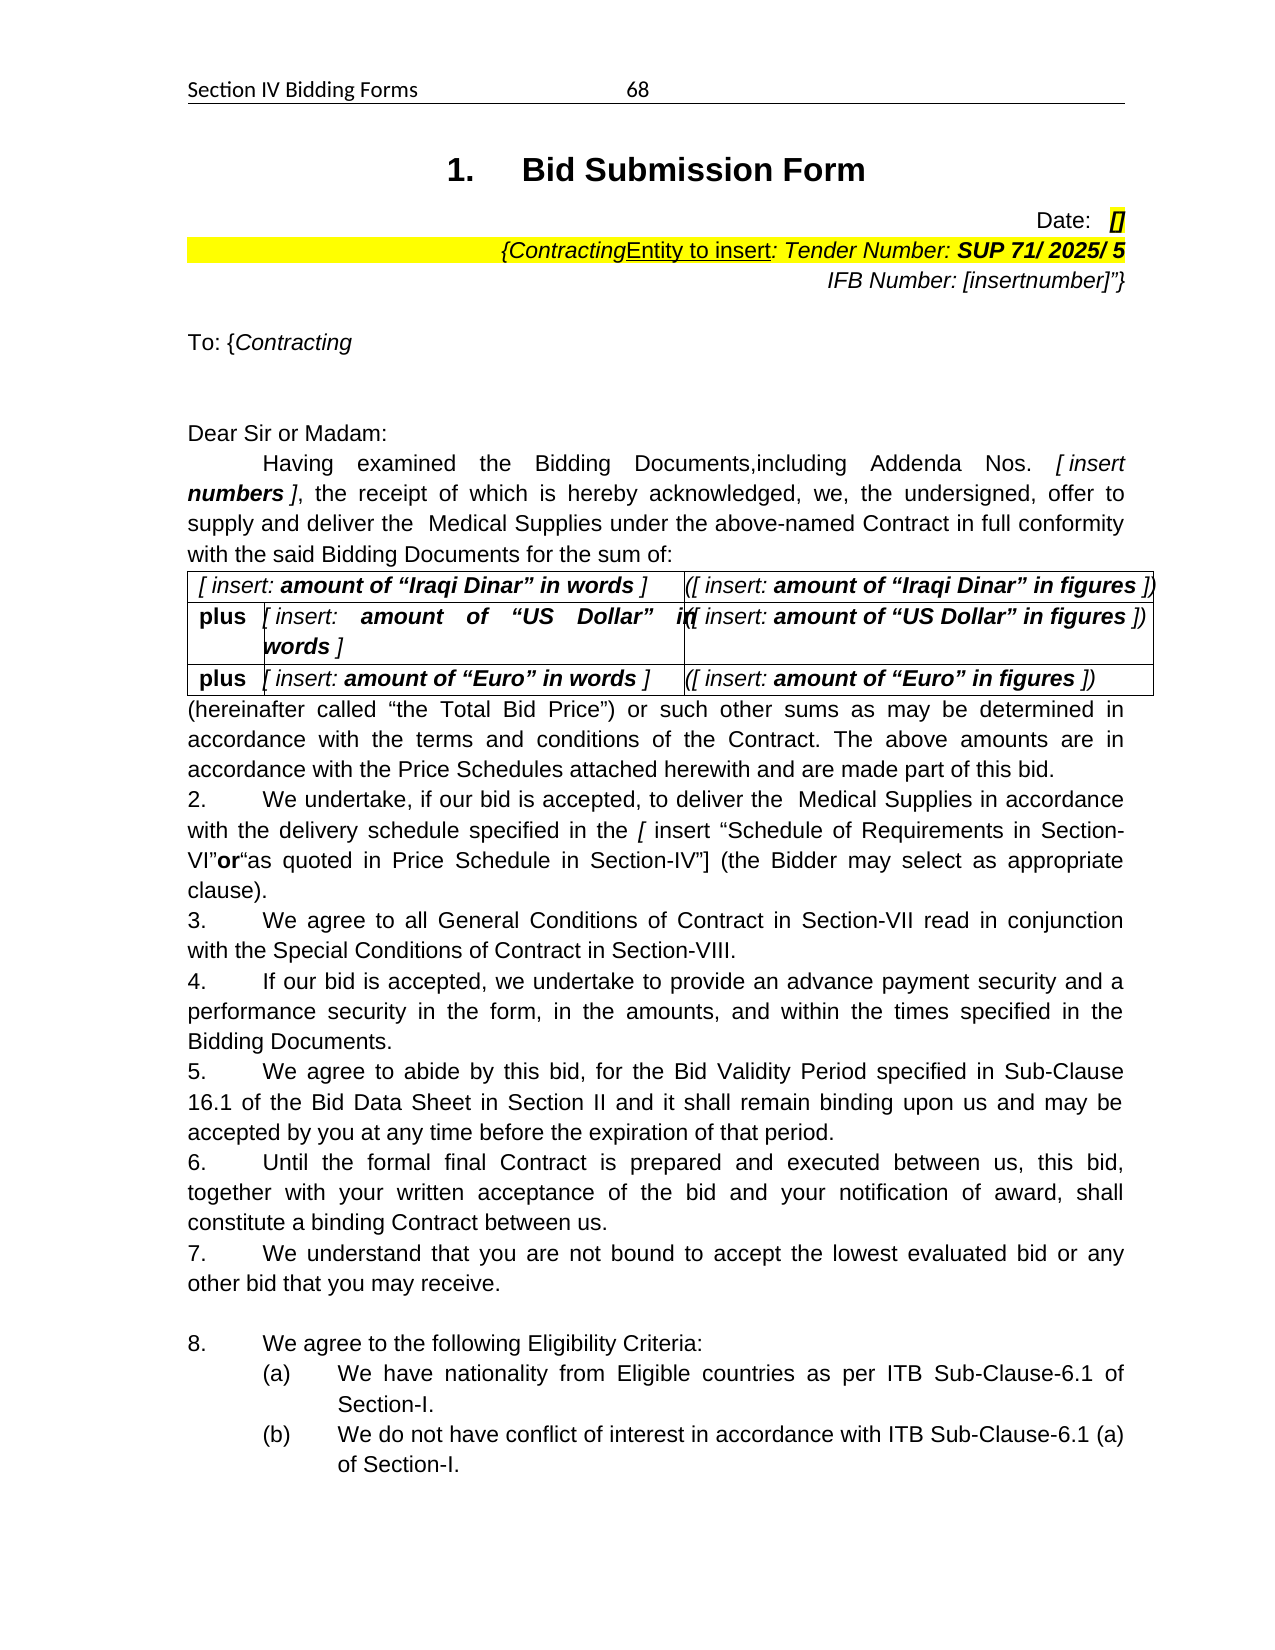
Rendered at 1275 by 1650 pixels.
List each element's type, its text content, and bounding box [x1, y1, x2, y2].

table_header ([ insert: amount of “Iraqi Dinar” in figures ]) [685, 572, 1153, 602]
table_cell ([ insert: amount of “Euro” in figures ]) [685, 665, 1153, 695]
text (hereinafter called “the Total Bid Price”) or such other sums as may be determined in accordance with the terms and conditions of the Contract. The above amounts are in accordance with the Price Schedules attached herewith and are made part of this bid. [187, 696, 1125, 783]
text Date: [] [187, 207, 1110, 233]
table_cell [ insert: amount of “Euro” in words ] [265, 665, 684, 695]
text 2. We undertake, if our bid is accepted, to deliver the Medical Supplies in accordance with the delivery schedule specified in the [ insert “Schedule of Requirements in Section-VI”or“as quoted in Price Schedule in Section-IV”] (the Bidder may select as appropriate clause). [187, 786, 1125, 903]
text 1. Bid Submission Form [187, 150, 1125, 188]
text {ContractingEntity to insert: Tender Number: SUP 71/ 2025/ 5 [187, 237, 1125, 263]
text 6. Until the formal final Contract is prepared and executed between us, this bid, together with your written acceptance of the bid and your notification of award, shall constitute a binding Contract between us. [187, 1149, 1125, 1236]
table_header [ insert: amount of “Iraqi Dinar” in words ] [188, 572, 684, 602]
table_cell plus [188, 603, 264, 663]
table_cell ([ insert: amount of “US Dollar” in figures ]) [685, 603, 1153, 663]
text IFB Number: [insertnumber]”} [187, 267, 1125, 293]
text To: {Contracting [187, 329, 1125, 356]
text 8. We agree to the following Eligibility Criteria: [187, 1330, 1125, 1357]
table_cell [ insert: amount of “US Dollar” in words ] [265, 603, 684, 663]
text 7. We understand that you are not bound to accept the lowest evaluated bid or any other bid that you may receive. [187, 1239, 1125, 1296]
text 4. If our bid is accepted, we undertake to provide an advance payment security and a performance security in the form, in the amounts, and within the times specified in the Bidding Documents. [187, 968, 1125, 1054]
text 5. We agree to abide by this bid, for the Bid Validity Period specified in Sub-Clause 16.1 of the Bid Data Sheet in Section II and it shall remain binding upon us and may be accepted by you at any time before the expiration of that period. [187, 1058, 1125, 1145]
text 3. We agree to all General Conditions of Contract in Section-VII read in conjunction with the Special Conditions of Contract in Section-VIII. [187, 907, 1125, 964]
text (a) We have nationality from Eligible countries as per ITB Sub-Clause-6.1 of Section-I. [262, 1360, 1125, 1417]
text Dear Sir or Madam: [187, 420, 1125, 446]
text (b) We do not have conflict of interest in accordance with ITB Sub-Clause-6.1 (a) of Section-I. [262, 1421, 1125, 1477]
table_cell plus [188, 665, 264, 695]
text Having examined the Bidding Documents,including Addenda Nos. [ insert numbers ], the receipt of which is hereby acknowledged, we, the undersigned, offer to supply and deliver the Medical Supplies under the above-named Contract in full conformity with the said Bidding Documents for the sum of: [187, 450, 1125, 567]
